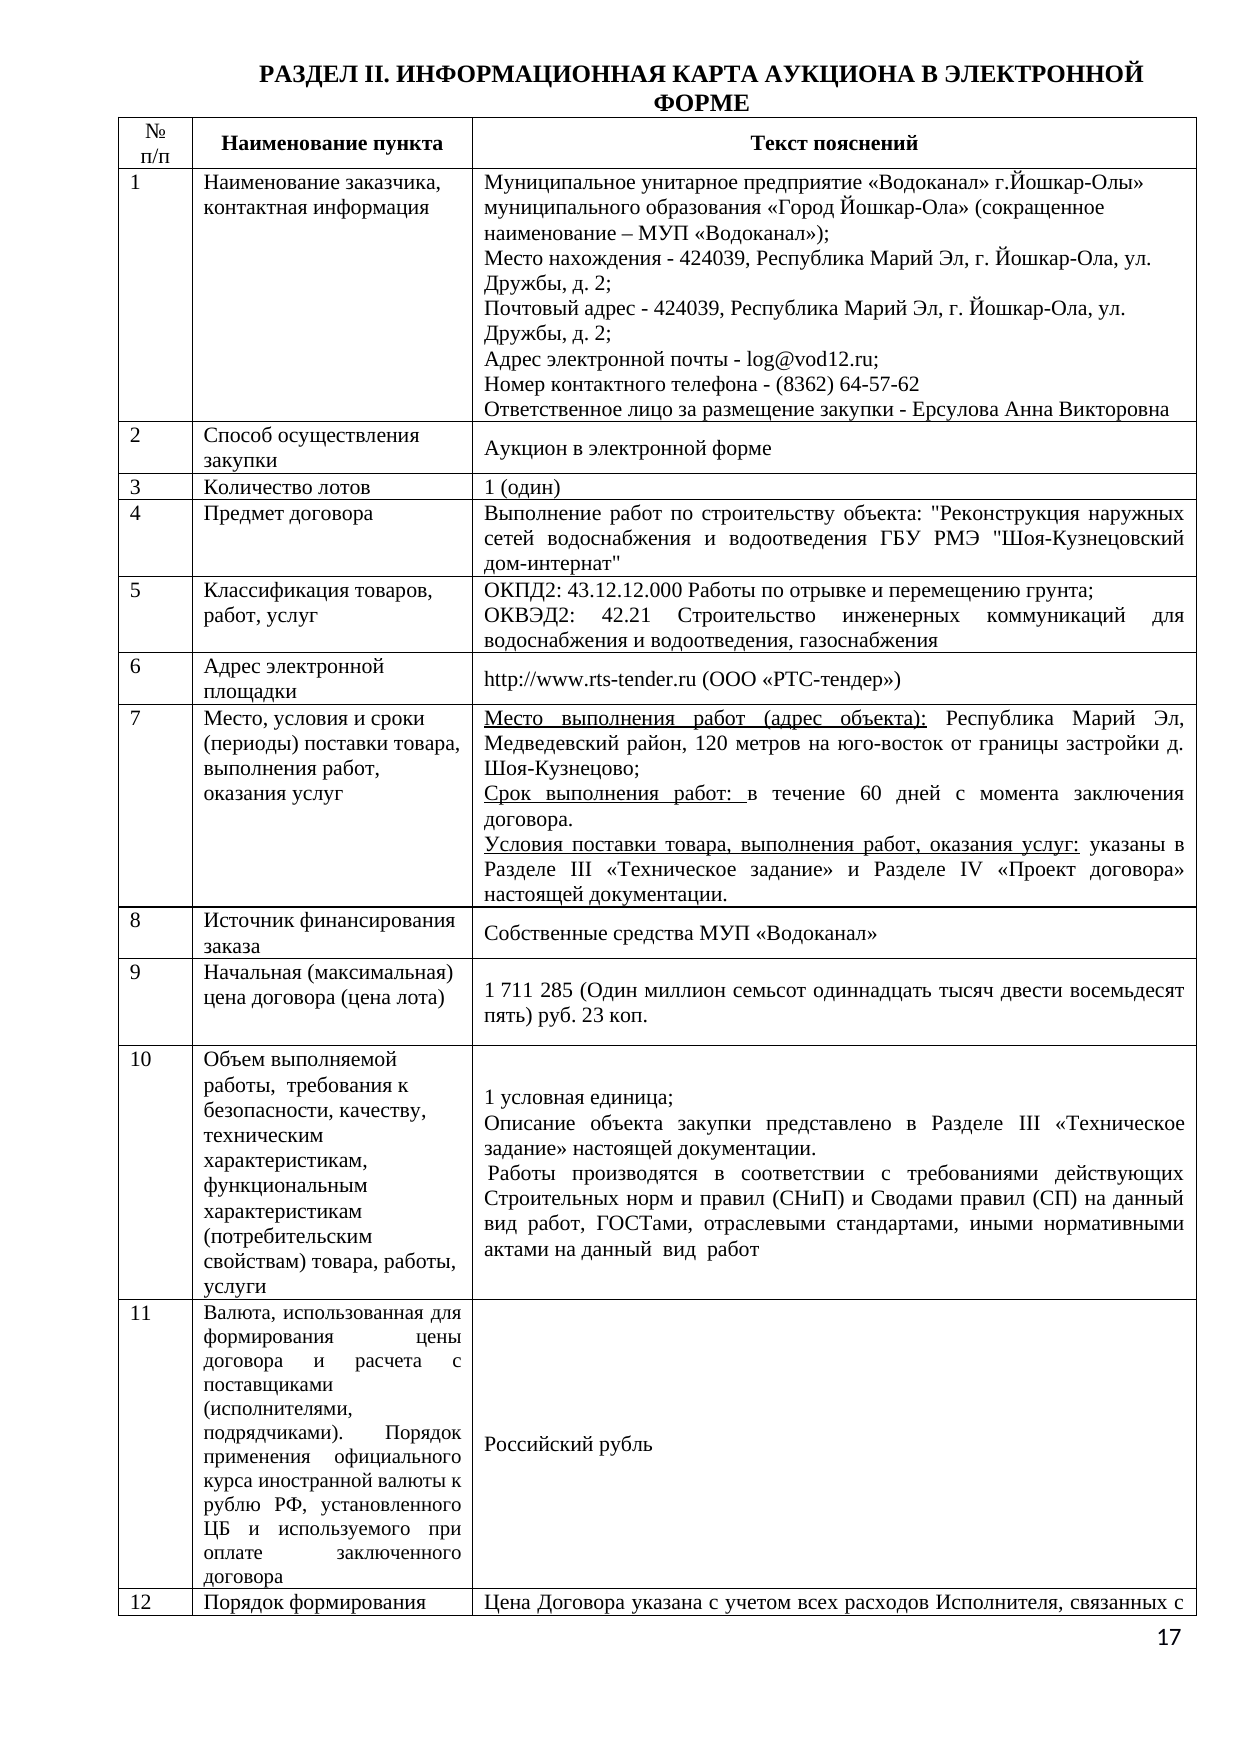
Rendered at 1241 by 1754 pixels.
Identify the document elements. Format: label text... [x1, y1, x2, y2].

table_cell 6 [119, 653, 192, 704]
text РАЗДЕЛ II. ИНФОРМАЦИОННАЯ КАРТА АУКЦИОНА В ЭЛЕКТРОННОЙ ФОРМЕ [222, 59, 1181, 117]
table_cell Выполнение работ по строительству объекта: "Реконструкция наружных сетей водоснабжения и водоотведения ГБУ РМЭ "Шоя-Кузнецовский дом-интернат" [473, 500, 1196, 576]
table_cell Российский рубль [473, 1300, 1196, 1588]
table_cell Источник финансирования заказа [193, 908, 472, 958]
table_cell 4 [119, 500, 192, 576]
table_cell 1 условная единица; Описание объекта закупки представлено в Разделе III «Техническое задание» настоящей документации. Работы производятся в соответствии с требованиями действующих Строительных норм и правил (СНиП) и Сводами правил (СП) на данный вид работ, ГОСТами, отраслевыми стандартами, иными нормативными актами на данный вид работ [473, 1046, 1196, 1298]
table_cell Место выполнения работ (адрес объекта): Республика Марий Эл, Медведевский район, 120 метров на юго-восток от границы застройки д. Шоя-Кузнецово; Срок выполнения работ: в течение 60 дней с момента заключения договора. Условия поставки товара, выполнения работ, оказания услуг: указаны в Разделе III «Техническое задание» и Разделе IV «Проект договора» настоящей документации. [473, 705, 1196, 906]
table_cell Муниципальное унитарное предприятие «Водоканал» г.Йошкар-Олы» муниципального образования «Город Йошкар-Ола» (сокращенное наименование – МУП «Водоканал»); Место нахождения - 424039, Республика Марий Эл, г. Йошкар-Ола, ул. Дружбы, д. 2; Почтовый адрес - 424039, Республика Марий Эл, г. Йошкар-Ола, ул. Дружбы, д. 2; Адрес электронной почты - log@vod12.ru; Номер контактного телефона - (8362) 64-57-62 Ответственное лицо за размещение закупки - Ерсулова Анна Викторовна [473, 169, 1196, 421]
table_cell Собственные средства МУП «Водоканал» [473, 908, 1196, 958]
table_cell 5 [119, 577, 192, 652]
table_cell Место, условия и сроки (периоды) поставки товара, выполнения работ, оказания услуг [193, 705, 472, 906]
table_cell 3 [119, 474, 192, 499]
table_cell 8 [119, 908, 192, 958]
table_cell 10 [119, 1046, 192, 1298]
table_header Текст пояснений [473, 118, 1196, 168]
table_cell 1 711 285 (Один миллион семьсот одиннадцать тысяч двести восемьдесят пять) руб. 23 коп. [473, 959, 1196, 1045]
table_cell 9 [119, 959, 192, 1045]
table_header № п/п [119, 118, 192, 168]
table_cell Классификация товаров, работ, услуг [193, 577, 472, 652]
table_cell 1 [119, 169, 192, 421]
table_cell 12 [119, 1589, 192, 1614]
table_cell http://www.rts-tender.ru (ООО «РТС-тендер») [473, 653, 1196, 704]
table_cell Порядок формирования цены договора (цены лота) [193, 1589, 472, 1614]
table_cell Начальная (максимальная) цена договора (цена лота) [193, 959, 472, 1045]
table_cell 2 [119, 422, 192, 473]
table_cell Способ осуществления закупки [193, 422, 472, 473]
table_cell 1 (один) [473, 474, 1196, 499]
table_cell Валюта, использованная для формирования цены договора и расчета с поставщиками (исполнителями, подрядчиками). Порядок применения официального курса иностранной валюты к рублю РФ, установленного ЦБ и используемого при оплате заключенного договора [193, 1300, 472, 1588]
table_header Наименование пункта [193, 118, 472, 168]
table_cell Наименование заказчика, контактная информация [193, 169, 472, 421]
table_cell Объем выполняемой работы, требования к безопасности, качеству, техническим характеристикам, функциональным характеристикам (потребительским свойствам) товара, работы, услуги [193, 1046, 472, 1298]
table_cell Предмет договора [193, 500, 472, 576]
table_cell Аукцион в электронной форме [473, 422, 1196, 473]
table_cell 7 [119, 705, 192, 906]
table_cell 11 [119, 1300, 192, 1588]
table_cell ОКПД2: 43.12.12.000 Работы по отрывке и перемещению грунта; ОКВЭД2: 42.21 Строительство инженерных коммуникаций для водоснабжения и водоотведения, газоснабжения [473, 577, 1196, 652]
table_cell Адрес электронной площадки [193, 653, 472, 704]
table_cell Количество лотов [193, 474, 472, 499]
